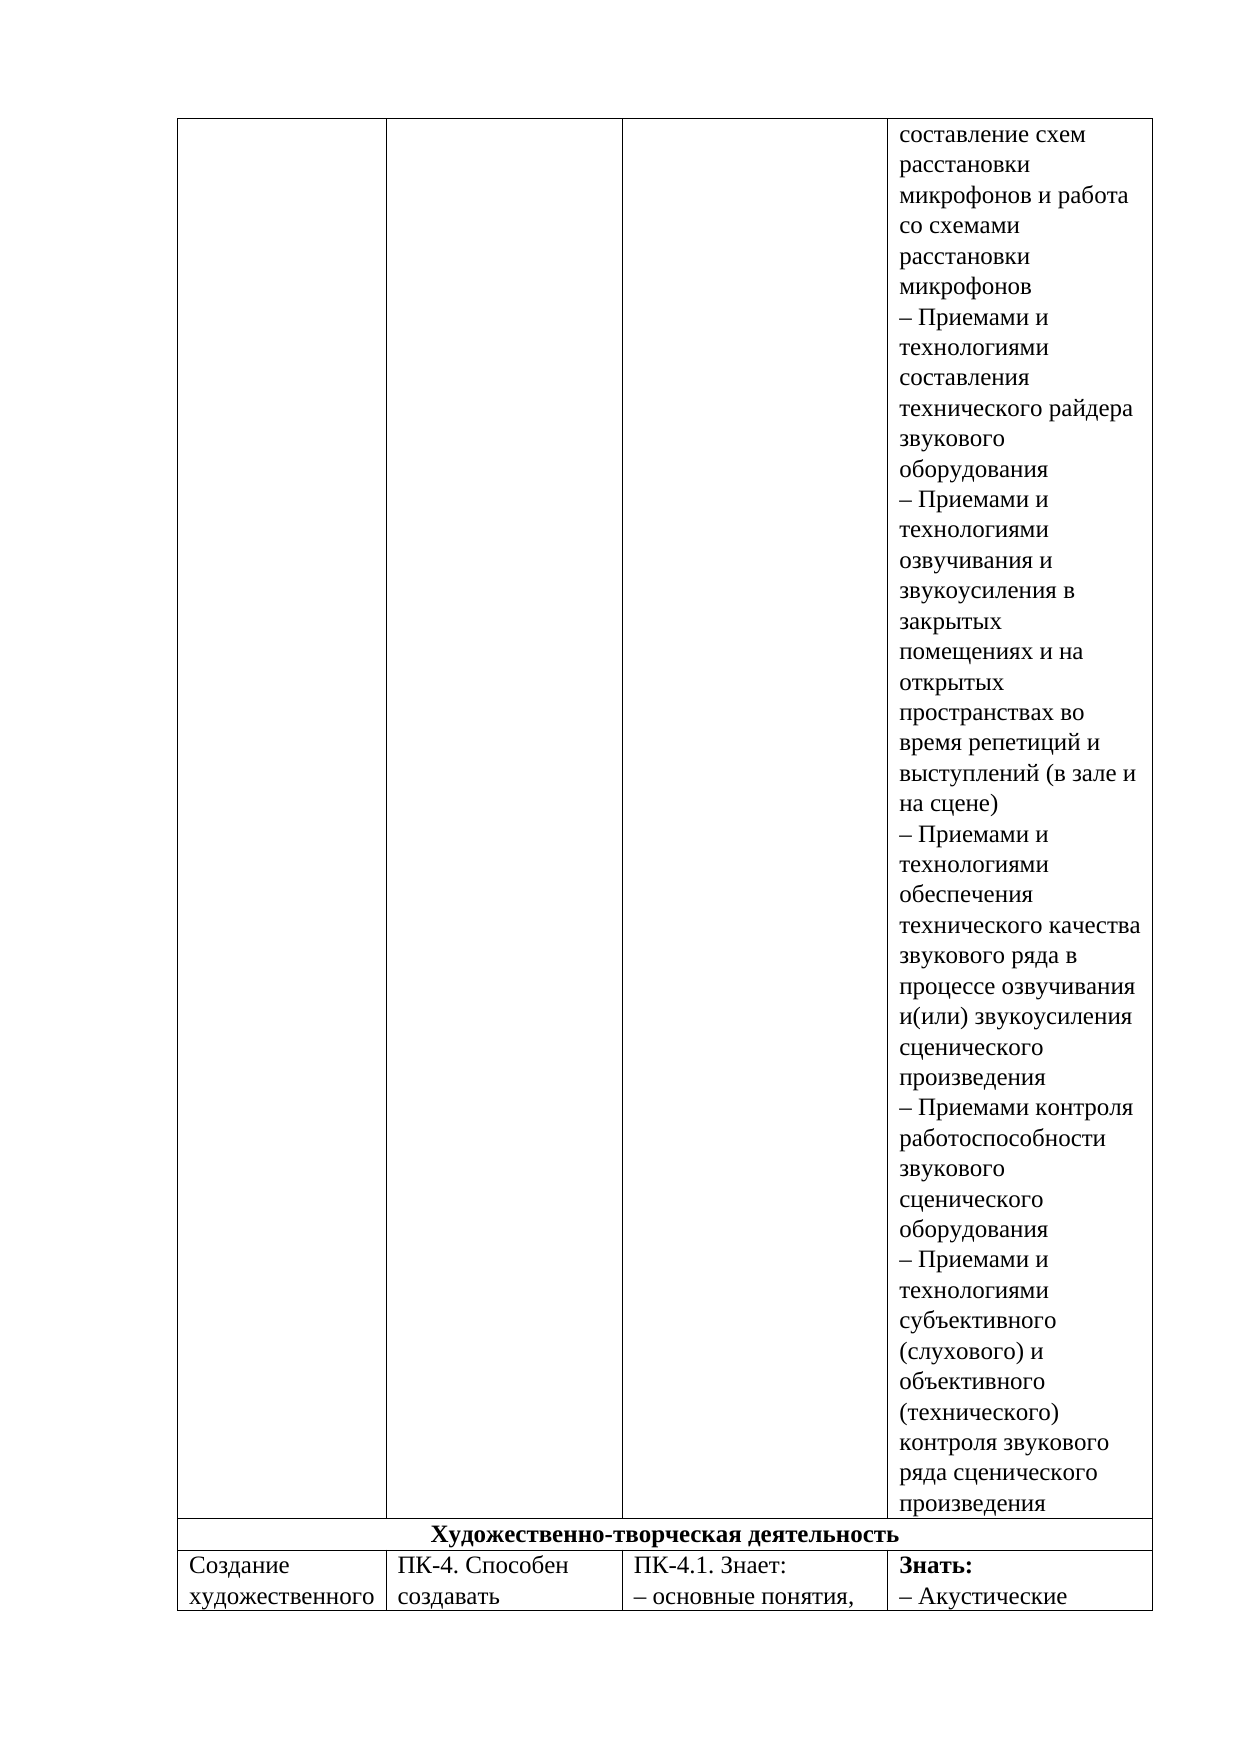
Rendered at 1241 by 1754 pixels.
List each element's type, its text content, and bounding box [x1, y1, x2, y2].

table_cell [623, 1551, 887, 1610]
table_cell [387, 1551, 622, 1610]
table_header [888, 119, 1152, 1518]
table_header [178, 119, 386, 1518]
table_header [623, 119, 887, 1518]
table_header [387, 119, 622, 1518]
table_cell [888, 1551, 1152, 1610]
table_cell Художественно-творческая деятельность [178, 1519, 1152, 1549]
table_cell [178, 1551, 386, 1610]
